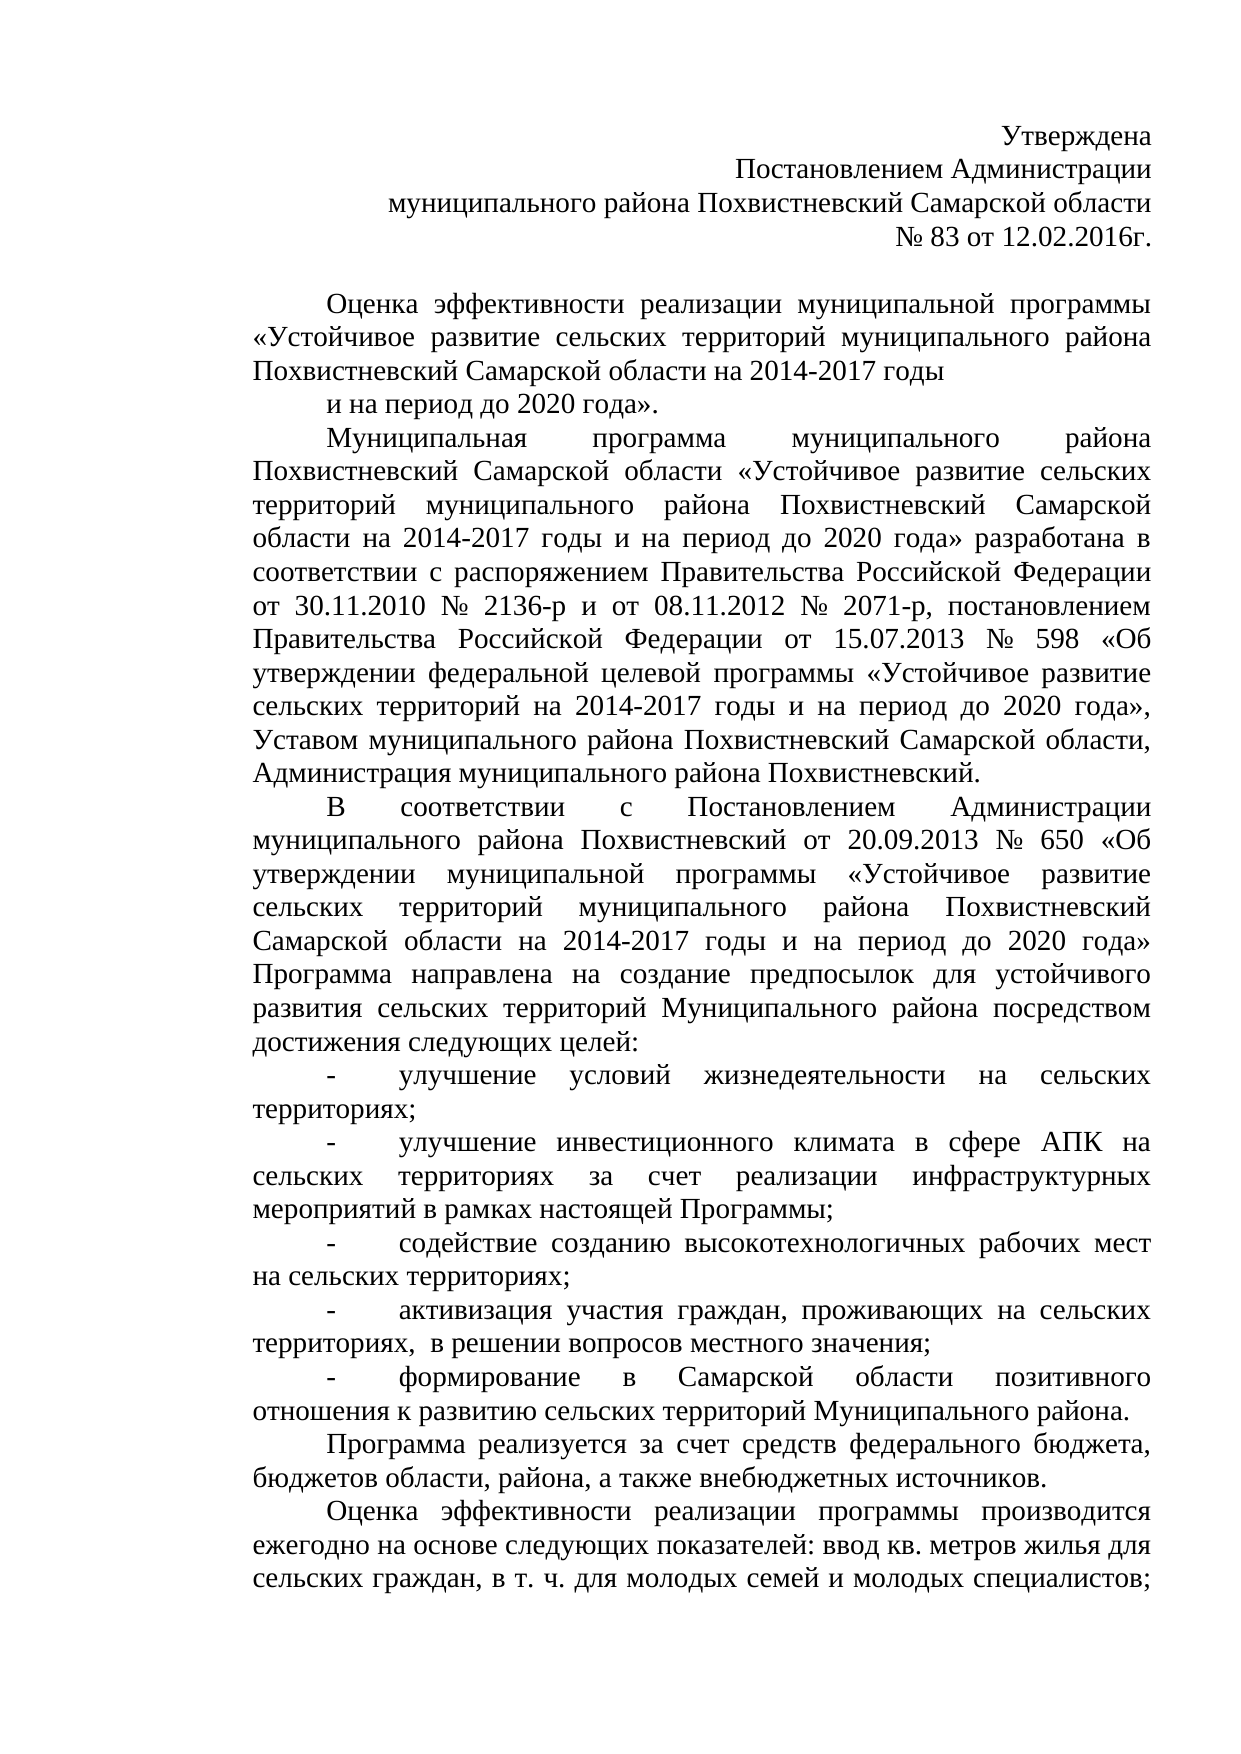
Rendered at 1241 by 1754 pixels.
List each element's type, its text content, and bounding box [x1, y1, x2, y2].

list В соответствии с Постановлением Администрации муниципального района Похвистневский от 20.09.2013 № 650 «Об утверждении муниципальной программы «Устойчивое развитие сельских территорий муниципального района Похвистневский Самарской области на 2014-2017 годы и на период до 2020 года» Программа направлена на создание предпосылок для устойчивого развития сельских территорий Муниципального района посредством достижения следующих целей: [252, 789, 1152, 1057]
list Муниципальная программа муниципального района Похвистневский Самарской области «Устойчивое развитие сельских территорий муниципального района Похвистневский Самарской области на 2014-2017 годы и на период до 2020 года» разработана в соответствии с распоряжением Правительства Российской Федерации от 30.11.2010 № 2136-р и от 08.11.2012 № 2071-р, постановлением Правительства Российской Федерации от 15.07.2013 № 598 «Об утверждении федеральной целевой программы «Устойчивое развитие сельских территорий на 2014-2017 годы и на период до 2020 года», Уставом муниципального района Похвистневский Самарской области, Администрация муниципального района Похвистневский. [252, 420, 1152, 789]
list - улучшение условий жизнедеятельности на сельских территориях; [252, 1057, 1152, 1124]
list - улучшение инвестиционного климата в сфере АПК на сельских территориях за счет реализации инфраструктурных мероприятий в рамках настоящей Программы; [252, 1124, 1152, 1225]
list Программа реализуется за счет средств федерального бюджета, бюджетов области, района, а также внебюджетных источников. [252, 1426, 1152, 1493]
list муниципального района Похвистневский Самарской области [252, 185, 1152, 219]
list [252, 1493, 1152, 1594]
list - содействие созданию высокотехнологичных рабочих мест на сельских территориях; [252, 1225, 1152, 1292]
list Оценка эффективности реализации муниципальной программы «Устойчивое развитие сельских территорий муниципального района Похвистневский Самарской области на 2014-2017 годы [252, 286, 1152, 386]
list Утверждена [252, 118, 1152, 152]
list - формирование в Самарской области позитивного отношения к развитию сельских территорий Муниципального района. [252, 1359, 1152, 1426]
list и на период до 2020 года». [252, 386, 1152, 420]
list Постановлением Администрации [252, 152, 1152, 185]
list - активизация участия граждан, проживающих на сельских территориях, в решении вопросов местного значения; [252, 1292, 1152, 1359]
list № 83 от 12.02.2016г. [252, 219, 1152, 252]
